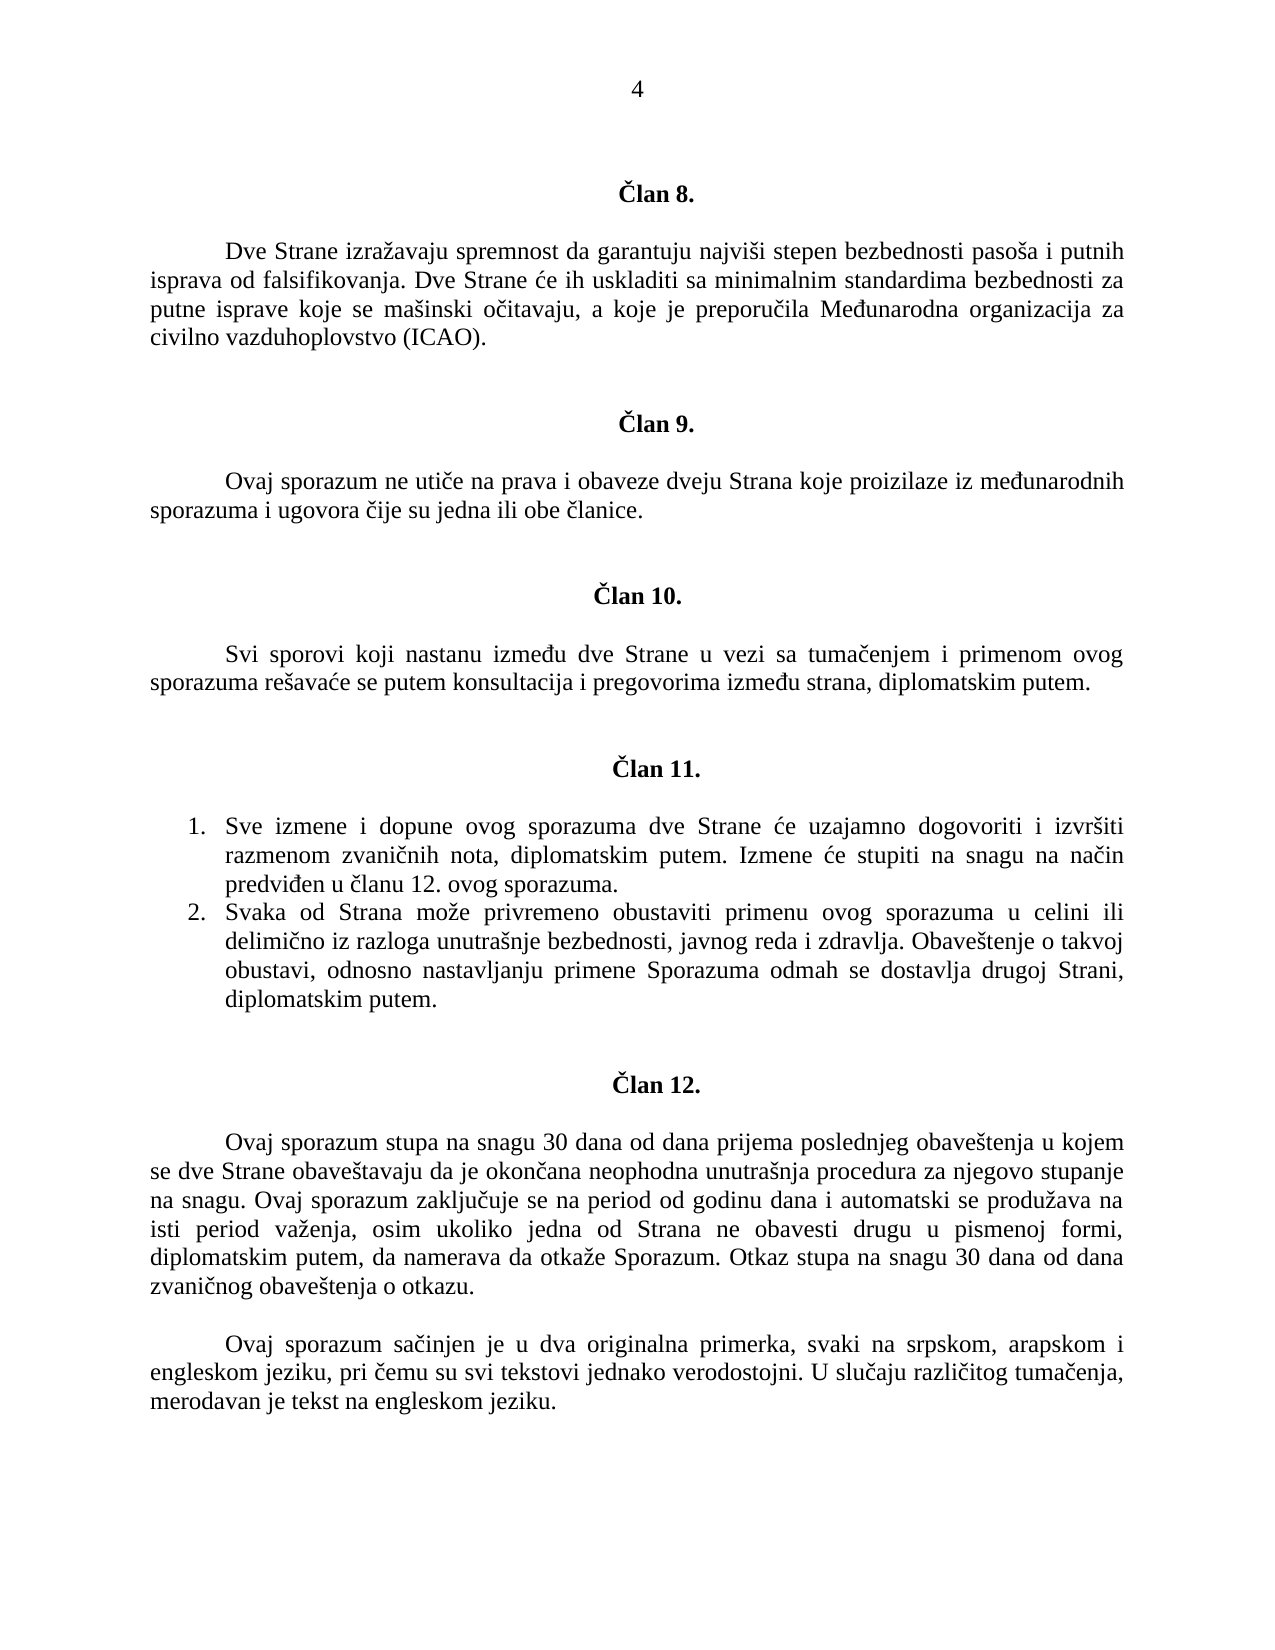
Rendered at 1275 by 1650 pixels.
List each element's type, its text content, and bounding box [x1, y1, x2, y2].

text Ovaj sporazum stupa na snagu 30 dana od dana prijema poslednjeg obaveštenja u kojem se dve Strane obaveštavaju da je okončana neophodna unutrašnja procedura za njegovo stupanje na snagu. Ovaj sporazum zaključuje se na period od godinu dana i automatski se produžava na isti period važenja, osim ukoliko jedna od Strana ne obavesti drugu u pismenoj formi, diplomatskim putem, da namerava da otkaže Sporazum. Otkaz stupa na snagu 30 dana od dana zvaničnog obaveštenja o otkazu. [150, 1127, 1125, 1300]
text Ovaj sporazum ne utiče na prava i obaveze dveju Strana koje proizilaze iz međunarodnih sporazuma i ugovora čije su jedna ili obe članice. [150, 466, 1125, 524]
text Svi sporovi koji nastanu između dve Strane u vezi sa tumačenjem i primenom ovog sporazuma rešavaće se putem konsultacija i pregovorima između strana, diplomatskim putem. [150, 639, 1125, 696]
text Član 12. [187, 1070, 1125, 1099]
text Član 9. [187, 409, 1125, 437]
text Član 10. [150, 581, 1125, 610]
list Svaka od Strana može privremeno obustaviti primenu ovog sporazuma u celini ili delimično iz razloga unutrašnje bezbednosti, javnog reda i zdravlja. Obaveštenje o takvoj obustavi, odnosno nastavljanju primene Sporazuma odmah se dostavlja drugoj Strani, diplomatskim putem. [187, 897, 1125, 1012]
list Sve izmene i dopune ovog sporazuma dve Strane će uzajamno dogovoriti i izvršiti razmenom zvaničnih nota, diplomatskim putem. Izmene će stupiti na snagu na način predviđen u članu 12. ovog sporazuma. [187, 811, 1125, 897]
text Dve Strane izražavaju spremnost da garantuju najviši stepen bezbednosti pasoša i putnih isprava od falsifikovanja. Dve Strane će ih uskladiti sa minimalnim standardima bezbednosti za putne isprave koje se mašinski očitavaju, a koje je preporučila Međunarodna organizacija za civilno vazduhoplovstvo (ICAO). [150, 236, 1125, 351]
text Ovaj sporazum sačinjen je u dva originalna primerka, svaki na srpskom, arapskom i engleskom jeziku, pri čemu su svi tekstovi jednako verodostojni. U slučaju različitog tumačenja, merodavan je tekst na engleskom jeziku. [150, 1329, 1125, 1415]
text Član 11. [187, 754, 1125, 782]
text Član 8. [187, 179, 1125, 207]
